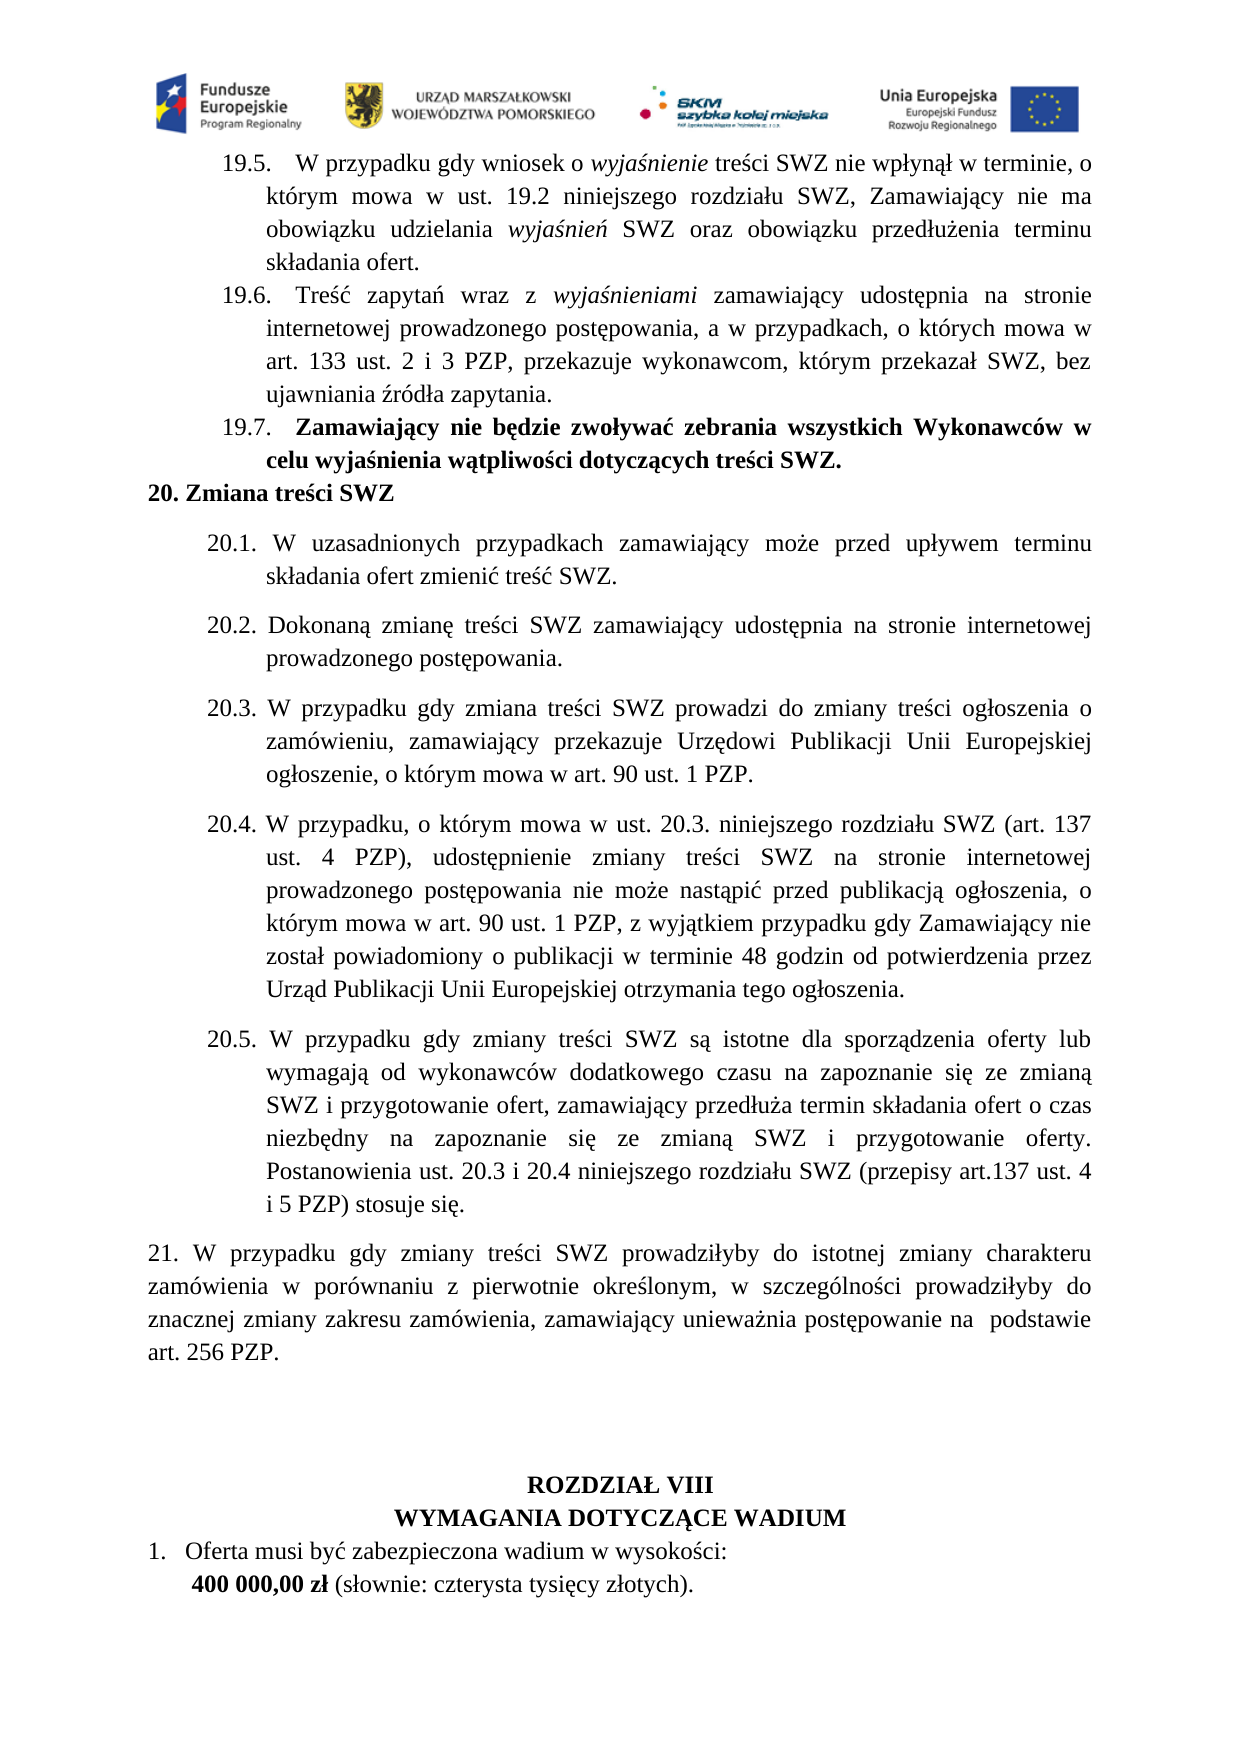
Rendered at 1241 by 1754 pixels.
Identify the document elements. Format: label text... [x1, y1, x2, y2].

text 20.5. W przypadku gdy zmiany treści SWZ są istotne dla sporządzenia oferty lub wymagają od wykonawców dodatkowego czasu na zapoznanie się ze zmianą SWZ i przygotowanie ofert, zamawiający przedłuża termin składania ofert o czas niezbędny na zapoznanie się ze zmianą SWZ i przygotowanie oferty. Postanowienia ust. 20.3 i 20.4 niniejszego rozdziału SWZ (przepisy art.137 ust. 4 i 5 PZP) stosuje się. [207, 1024, 1092, 1217]
text 21. W przypadku gdy zmiany treści SWZ prowadziłyby do istotnej zmiany charakteru zamówienia w porównaniu z pierwotnie określonym, w szczególności prowadziłyby do znacznej zmiany zakresu zamówienia, zamawiający unieważnia postępowanie na podstawie art. 256 PZP. [148, 1238, 1092, 1366]
text 20.3. W przypadku gdy zmiana treści SWZ prowadzi do zmiany treści ogłoszenia o zamówieniu, zamawiający przekazuje Urzędowi Publikacji Unii Europejskiej ogłoszenie, o którym mowa w art. 90 ust. 1 PZP. [207, 693, 1092, 788]
text 20.2. Dokonaną zmianę treści SWZ zamawiający udostępnia na stronie internetowej prowadzonego postępowania. [207, 610, 1092, 672]
picture [147, 73, 1093, 148]
list Treść zapytań wraz z wyjaśnieniami zamawiający udostępnia na stronie internetowej prowadzonego postępowania, a w przypadkach, o których mowa w art. 133 ust. 2 i 3 PZP, przekazuje wykonawcom, którym przekazał SWZ, bez ujawniania źródła zapytania. [222, 280, 1092, 408]
list W przypadku gdy wniosek o wyjaśnienie treści SWZ nie wpłynął w terminie, o którym mowa w ust. 19.2 niniejszego rozdziału SWZ, Zamawiający nie ma obowiązku udzielania wyjaśnień SWZ oraz obowiązku przedłużenia terminu składania ofert. [222, 148, 1092, 276]
list Oferta musi być zabezpieczona wadium w wysokości: [148, 1536, 1092, 1565]
text WYMAGANIA DOTYCZĄCE WADIUM [148, 1503, 1092, 1532]
text 20.1. W uzasadnionych przypadkach zamawiający może przed upływem terminu składania ofert zmienić treść SWZ. [207, 528, 1092, 589]
text ROZDZIAŁ VIII [148, 1470, 1092, 1499]
text 400 000,00 zł (słownie: czterysta tysięcy złotych). [148, 1569, 1092, 1598]
text 20. Zmiana treści SWZ [148, 478, 1092, 507]
text 20.4. W przypadku, o którym mowa w ust. 20.3. niniejszego rozdziału SWZ (art. 137 ust. 4 PZP), udostępnienie zmiany treści SWZ na stronie internetowej prowadzonego postępowania nie może nastąpić przed publikacją ogłoszenia, o którym mowa w art. 90 ust. 1 PZP, z wyjątkiem przypadku gdy Zamawiający nie został powiadomiony o publikacji w terminie 48 godzin od potwierdzenia przez Urząd Publikacji Unii Europejskiej otrzymania tego ogłoszenia. [207, 809, 1092, 1003]
list Zamawiający nie będzie zwoływać zebrania wszystkich Wykonawców w celu wyjaśnienia wątpliwości dotyczących treści SWZ. [222, 412, 1092, 474]
